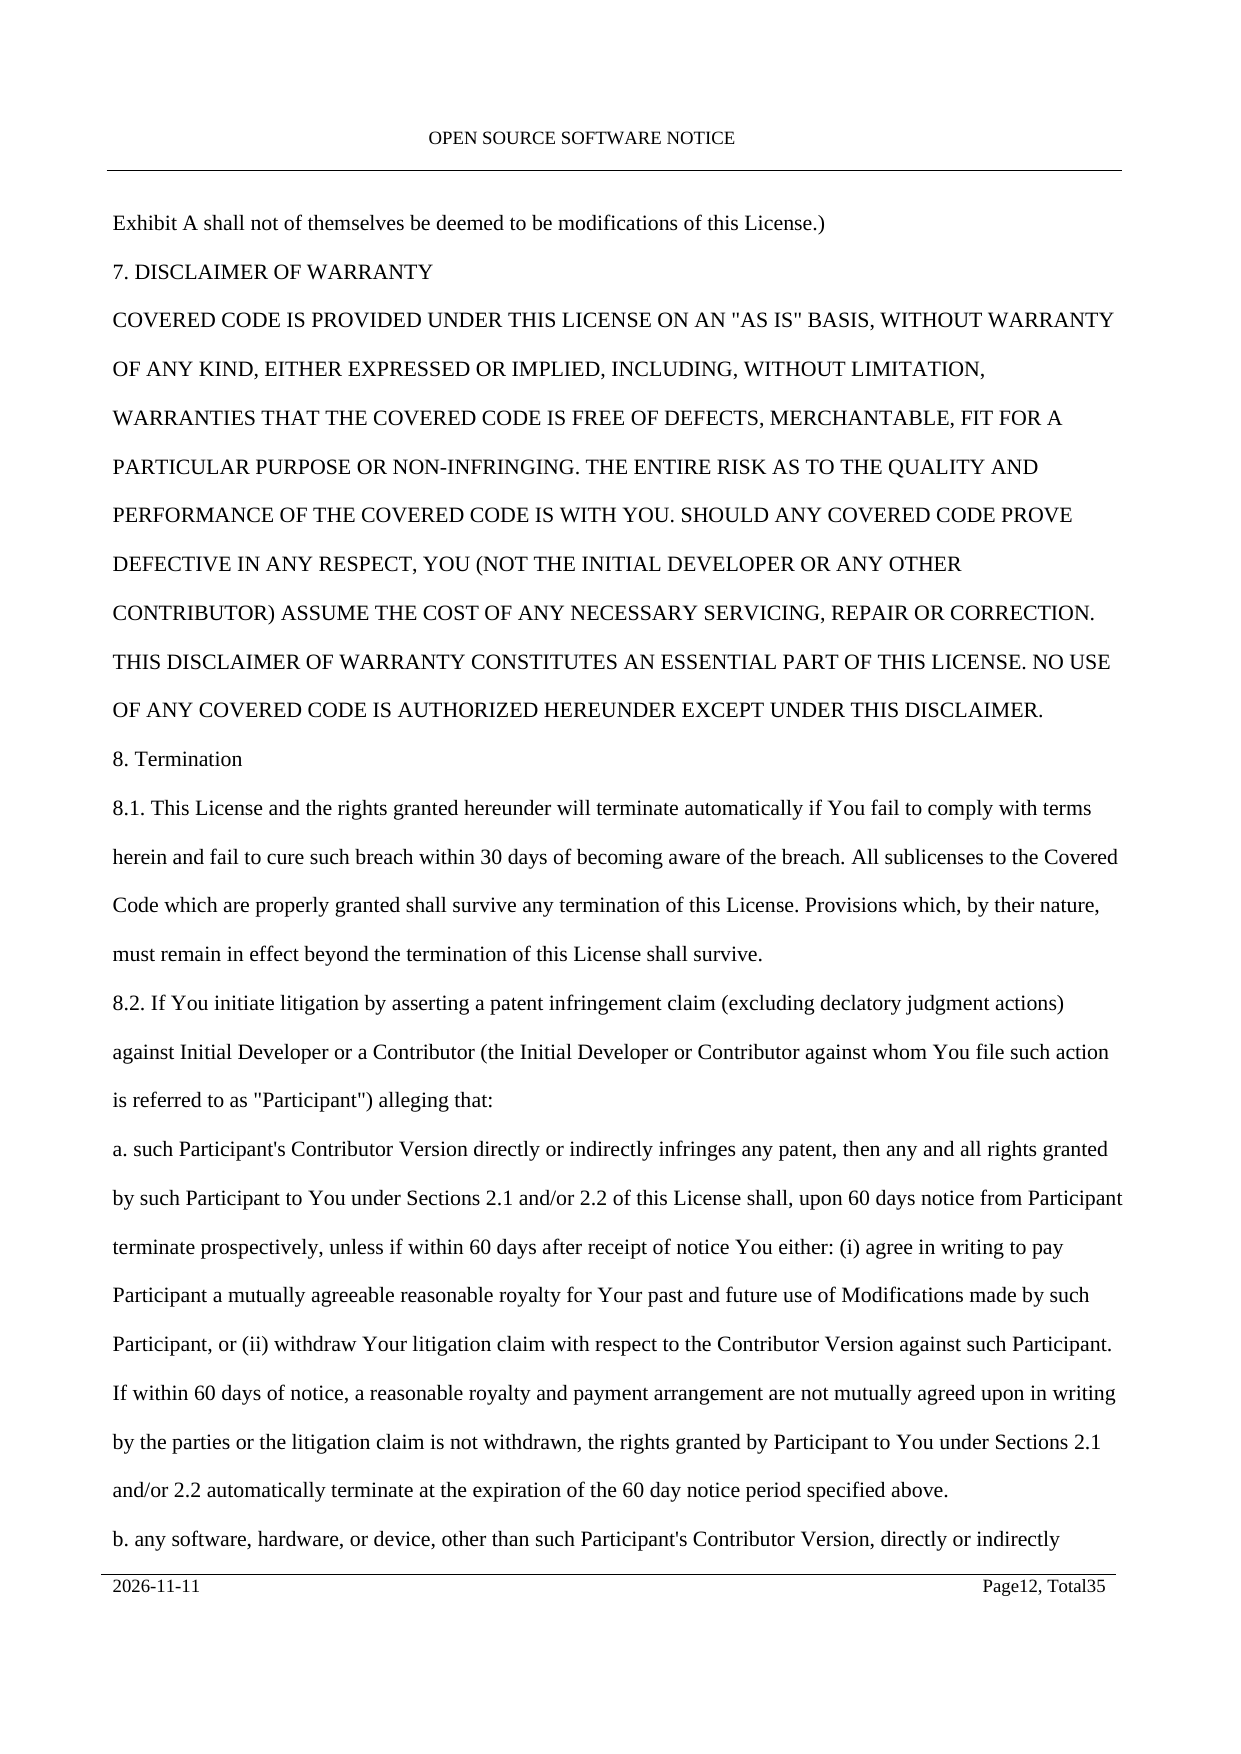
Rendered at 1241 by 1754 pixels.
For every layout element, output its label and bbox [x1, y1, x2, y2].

text [112, 206, 1128, 1555]
